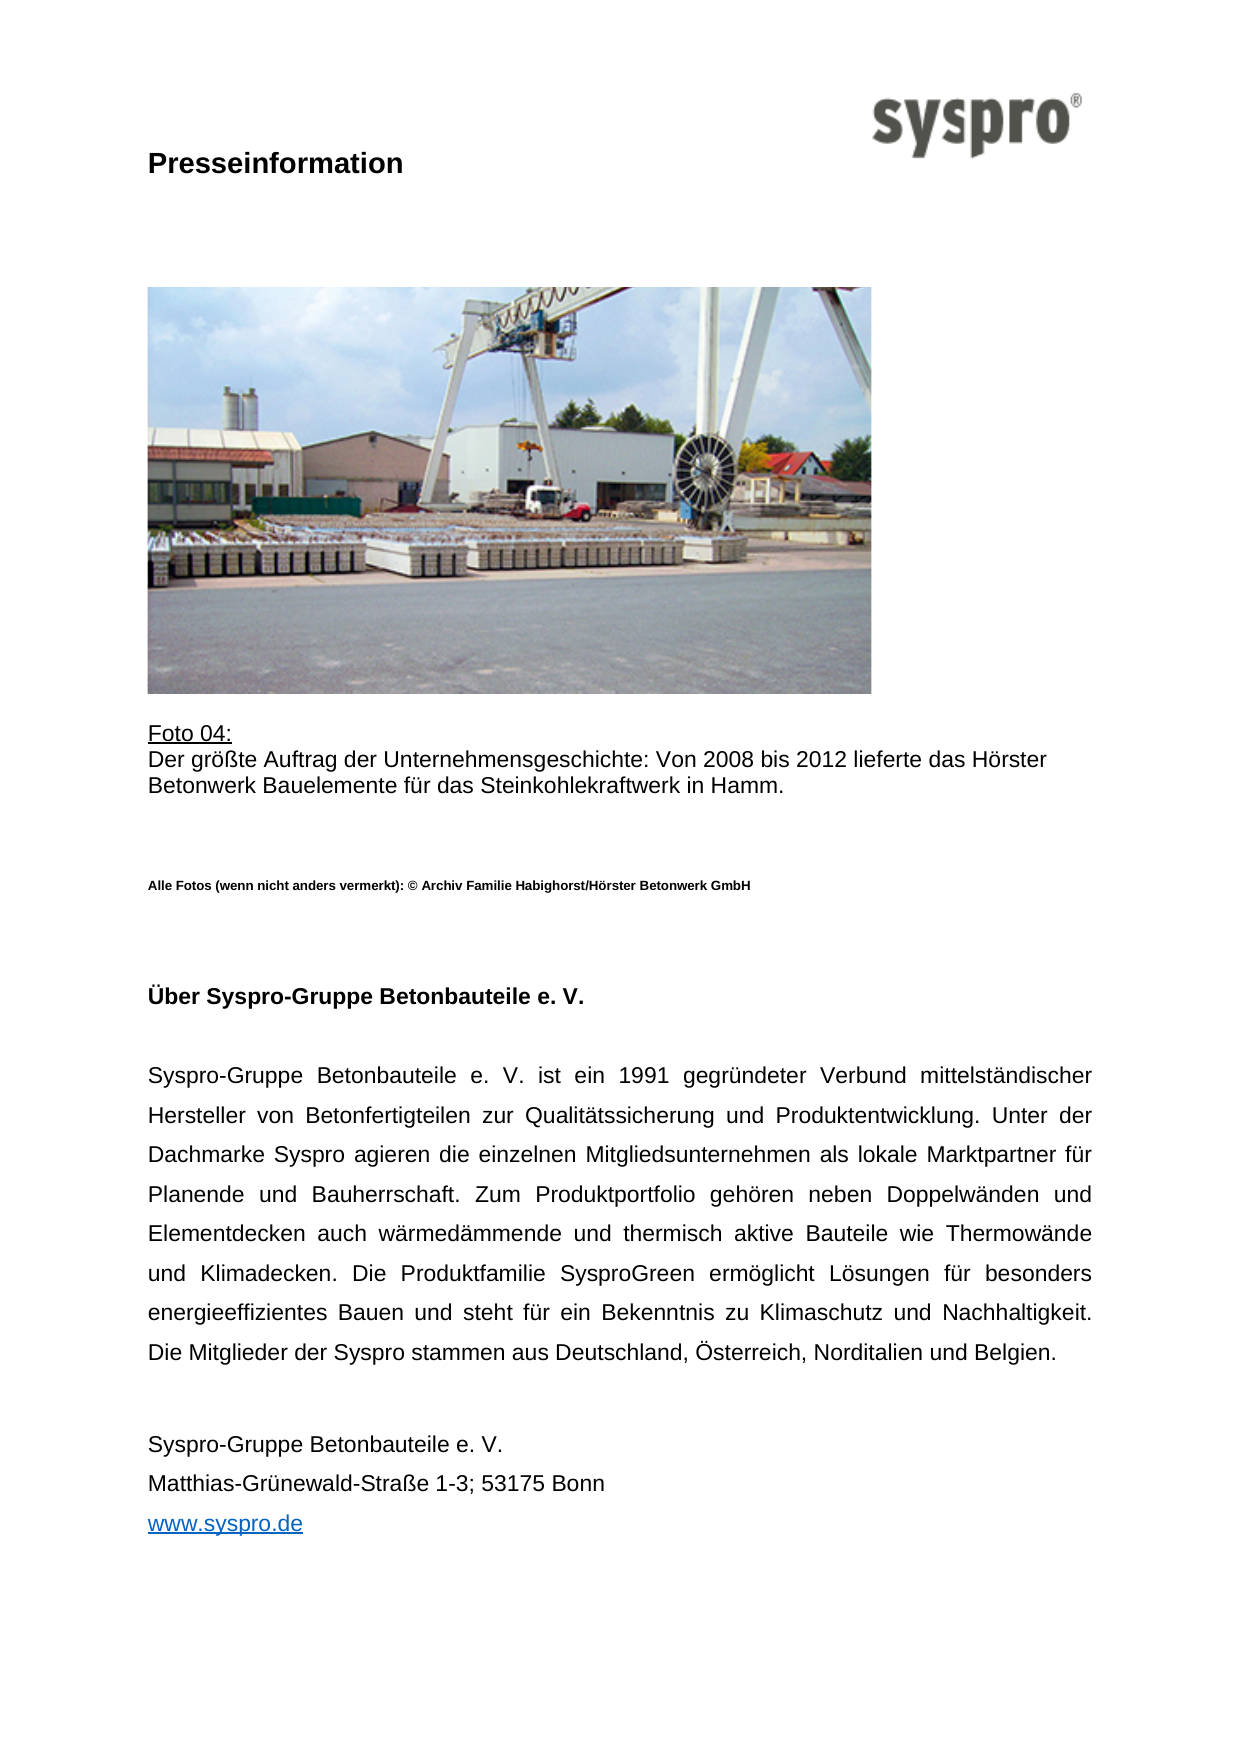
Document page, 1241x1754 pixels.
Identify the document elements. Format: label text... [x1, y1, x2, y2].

text Alle Fotos (wenn nicht anders vermerkt): © Archiv Familie Habighorst/Hörster Betonwerk GmbH [148, 878, 1093, 904]
picture [862, 73, 1093, 174]
text Matthias-Grünewald-Straße 1-3; 53175 Bonn [148, 1470, 1093, 1496]
text www.syspro.de [148, 1509, 1093, 1536]
picture [147, 287, 872, 694]
text Der größte Auftrag der Unternehmensgeschichte: Von 2008 bis 2012 lieferte das Hörster Betonwerk Bauelemente für das Steinkohlekraftwerk in Hamm. [148, 746, 1093, 799]
text Syspro-Gruppe Betonbauteile e. V. ist ein 1991 gegründeter Verbund mittelständischer Hersteller von Betonfertigteilen zur Qualitätssicherung und Produktentwicklung. Unter der Dachmarke Syspro agieren die einzelnen Mitgliedsunternehmen als lokale Marktpartner für Planende und Bauherrschaft. Zum Produktportfolio gehören neben Doppelwänden und Elementdecken auch wärmedämmende und thermisch aktive Bauteile wie Thermowände und Klimadecken. Die Produktfamilie SysproGreen ermöglicht Lösungen für besonders energieeffizientes Bauen und steht für ein Bekenntnis zu Klimaschutz und Nachhaltigkeit. Die Mitglieder der Syspro stammen aus Deutschland, Österreich, Norditalien und Belgien. [148, 1062, 1093, 1365]
text Foto 04: [148, 719, 1093, 746]
text Syspro-Gruppe Betonbauteile e. V. [148, 1431, 1093, 1457]
text Über Syspro-Gruppe Betonbauteile e. V. [148, 983, 1093, 1009]
